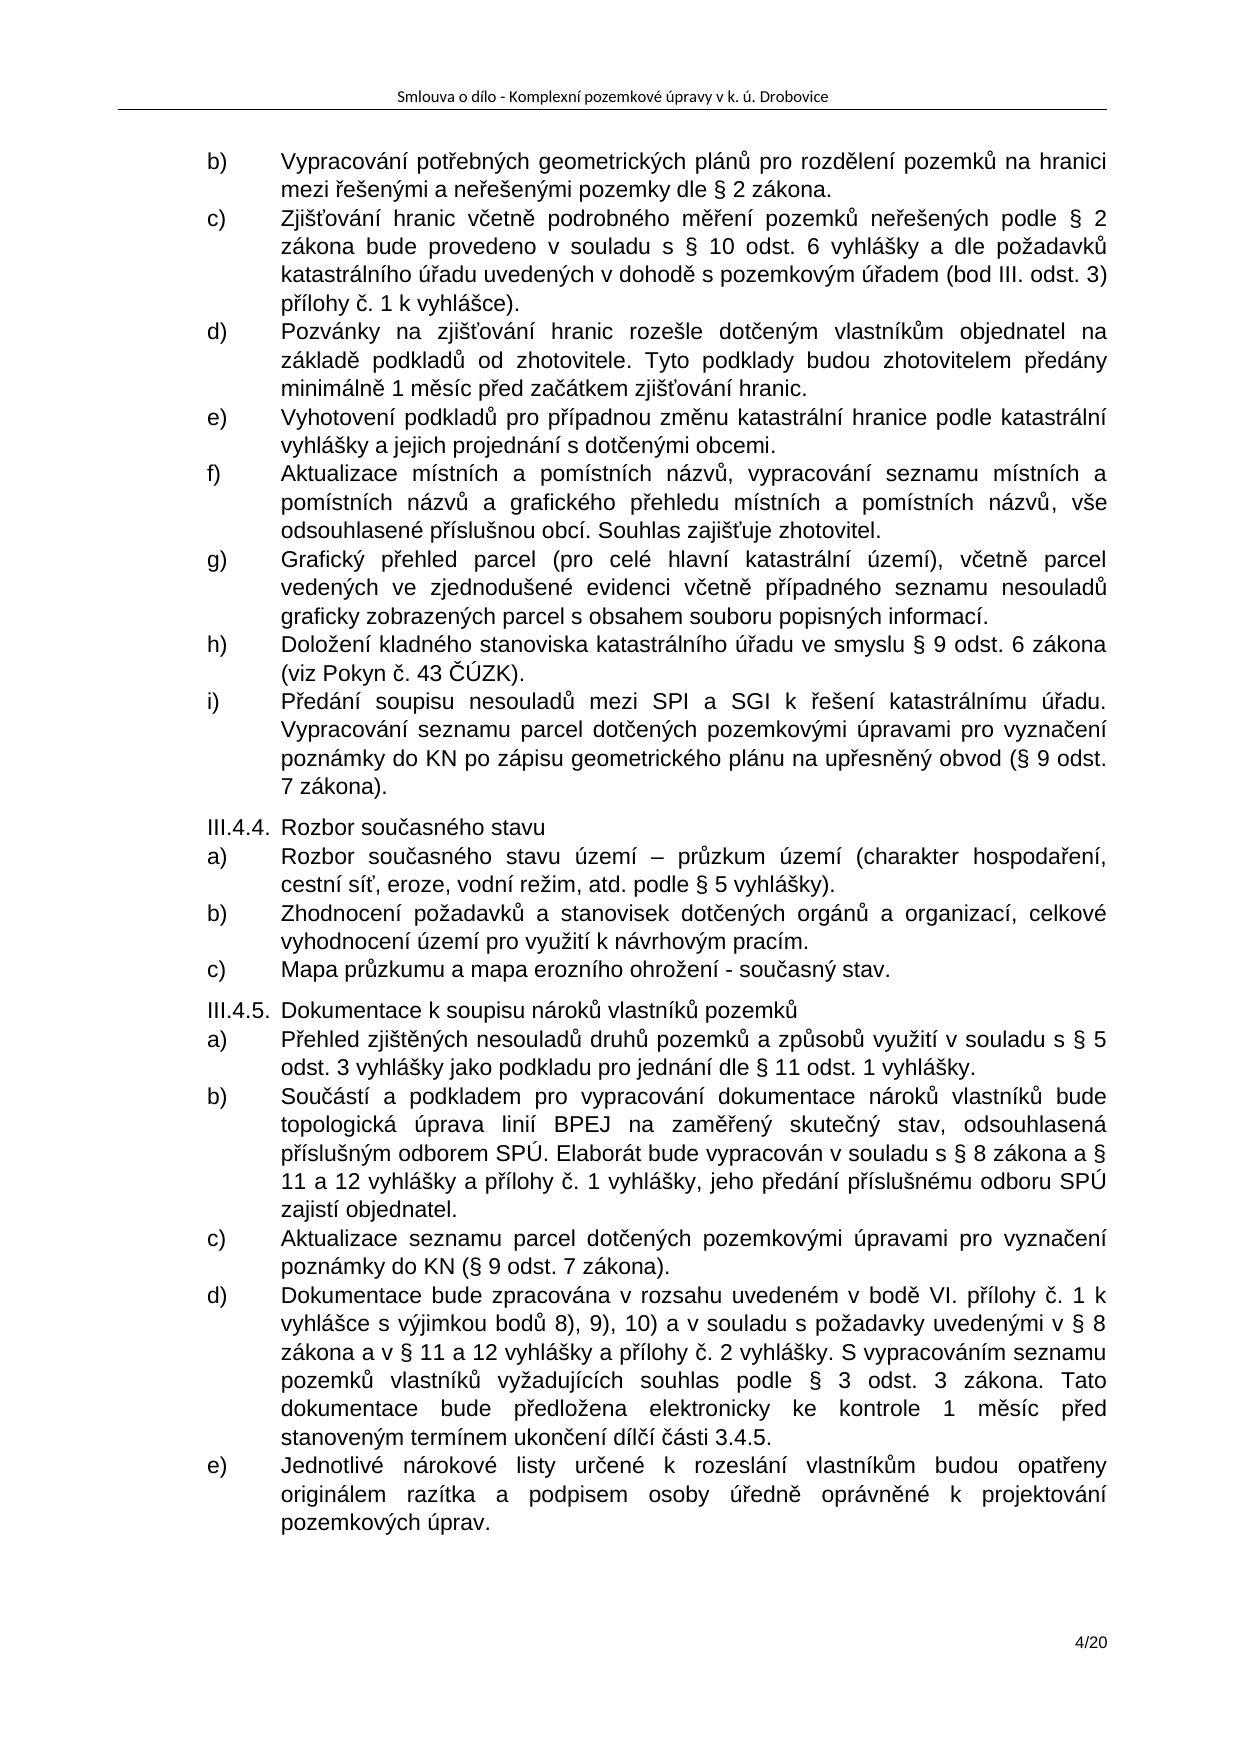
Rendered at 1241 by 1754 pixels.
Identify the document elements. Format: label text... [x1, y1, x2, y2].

text Součástí a podkladem pro vypracování dokumentace nároků vlastníků bude topologická úprava linií BPEJ na zaměřený skutečný stav, odsouhlasená příslušným odborem SPÚ. Elaborát bude vypracován v souladu s § 8 zákona a § 11 a 12 vyhlášky a přílohy č. 1 vyhlášky, jeho předání příslušnému odboru SPÚ zajistí objednatel. [207, 1083, 1107, 1223]
text Dokumentace bude zpracována v rozsahu uvedeném v bodě VI. přílohy č. 1 k vyhlášce s výjimkou bodů 8), 9), 10) a v souladu s požadavky uvedenými v § 8 zákona a v § 11 a 12 vyhlášky a přílohy č. 2 vyhlášky. S vypracováním seznamu pozemků vlastníků vyžadujících souhlas podle § 3 odst. 3 zákona. Tato dokumentace bude předložena elektronicky ke kontrole 1 měsíc před stanoveným termínem ukončení dílčí části 3.4.5. [207, 1282, 1107, 1450]
text Pozvánky na zjišťování hranic rozešle dotčeným vlastníkům objednatel na základě podkladů od zhotovitele. Tyto podklady budou zhotovitelem předány minimálně 1 měsíc před začátkem zjišťování hranic. [207, 318, 1107, 401]
text Dokumentace k soupisu nároků vlastníků pozemků [207, 997, 1107, 1024]
text Předání soupisu nesouladů mezi SPI a SGI k řešení katastrálnímu úřadu. Vypracování seznamu parcel dotčených pozemkovými úpravami pro vyznačení poznámky do KN po zápisu geometrického plánu na upřesněný obvod (§ 9 odst. 7 zákona). [207, 688, 1107, 799]
text Aktualizace seznamu parcel dotčených pozemkovými úpravami pro vyznačení poznámky do KN (§ 9 odst. 7 zákona). [207, 1225, 1107, 1279]
text Doložení kladného stanoviska katastrálního úřadu ve smyslu § 9 odst. 6 zákona (viz Pokyn č. 43 ČÚZK). [207, 631, 1107, 686]
text Jednotlivé nárokové listy určené k rozeslání vlastníkům budou opatřeny originálem razítka a podpisem osoby úředně oprávněné k projektování pozemkových úprav. [207, 1452, 1107, 1536]
text Rozbor současného stavu území – průzkum území (charakter hospodaření, cestní síť, eroze, vodní režim, atd. podle § 5 vyhlášky). [207, 843, 1107, 897]
text Vypracování potřebných geometrických plánů pro rozdělení pozemků na hranici mezi řešenými a neřešenými pozemky dle § 2 zákona. [207, 148, 1107, 202]
text Mapa průzkumu a mapa erozního ohrožení - současný stav. [207, 956, 1107, 983]
text Vyhotovení podkladů pro případnou změnu katastrální hranice podle katastrální vyhlášky a jejich projednání s dotčenými obcemi. [207, 403, 1107, 458]
text Grafický přehled parcel (pro celé hlavní katastrální území), včetně parcel vedených ve zjednodušené evidenci včetně případného seznamu nesouladů graficky zobrazených parcel s obsahem souboru popisných informací. [207, 546, 1107, 629]
text Zjišťování hranic včetně podrobného měření pozemků neřešených podle § 2 zákona bude provedeno v souladu s § 10 odst. 6 vyhlášky a dle požadavků katastrálního úřadu uvedených v dohodě s pozemkovým úřadem (bod III. odst. 3) přílohy č. 1 k vyhlášce). [207, 204, 1107, 316]
text Zhodnocení požadavků a stanovisek dotčených orgánů a organizací, celkové vyhodnocení území pro využití k návrhovým pracím. [207, 899, 1107, 954]
text Aktualizace místních a pomístních názvů, vypracování seznamu místních a pomístních názvů a grafického přehledu místních a pomístních názvů, vše odsouhlasené příslušnou obcí. Souhlas zajišťuje zhotovitel. [207, 460, 1107, 544]
text Přehled zjištěných nesouladů druhů pozemků a způsobů využití v souladu s § 5 odst. 3 vyhlášky jako podkladu pro jednání dle § 11 odst. 1 vyhlášky. [207, 1026, 1107, 1081]
text Rozbor současného stavu [207, 814, 1107, 841]
